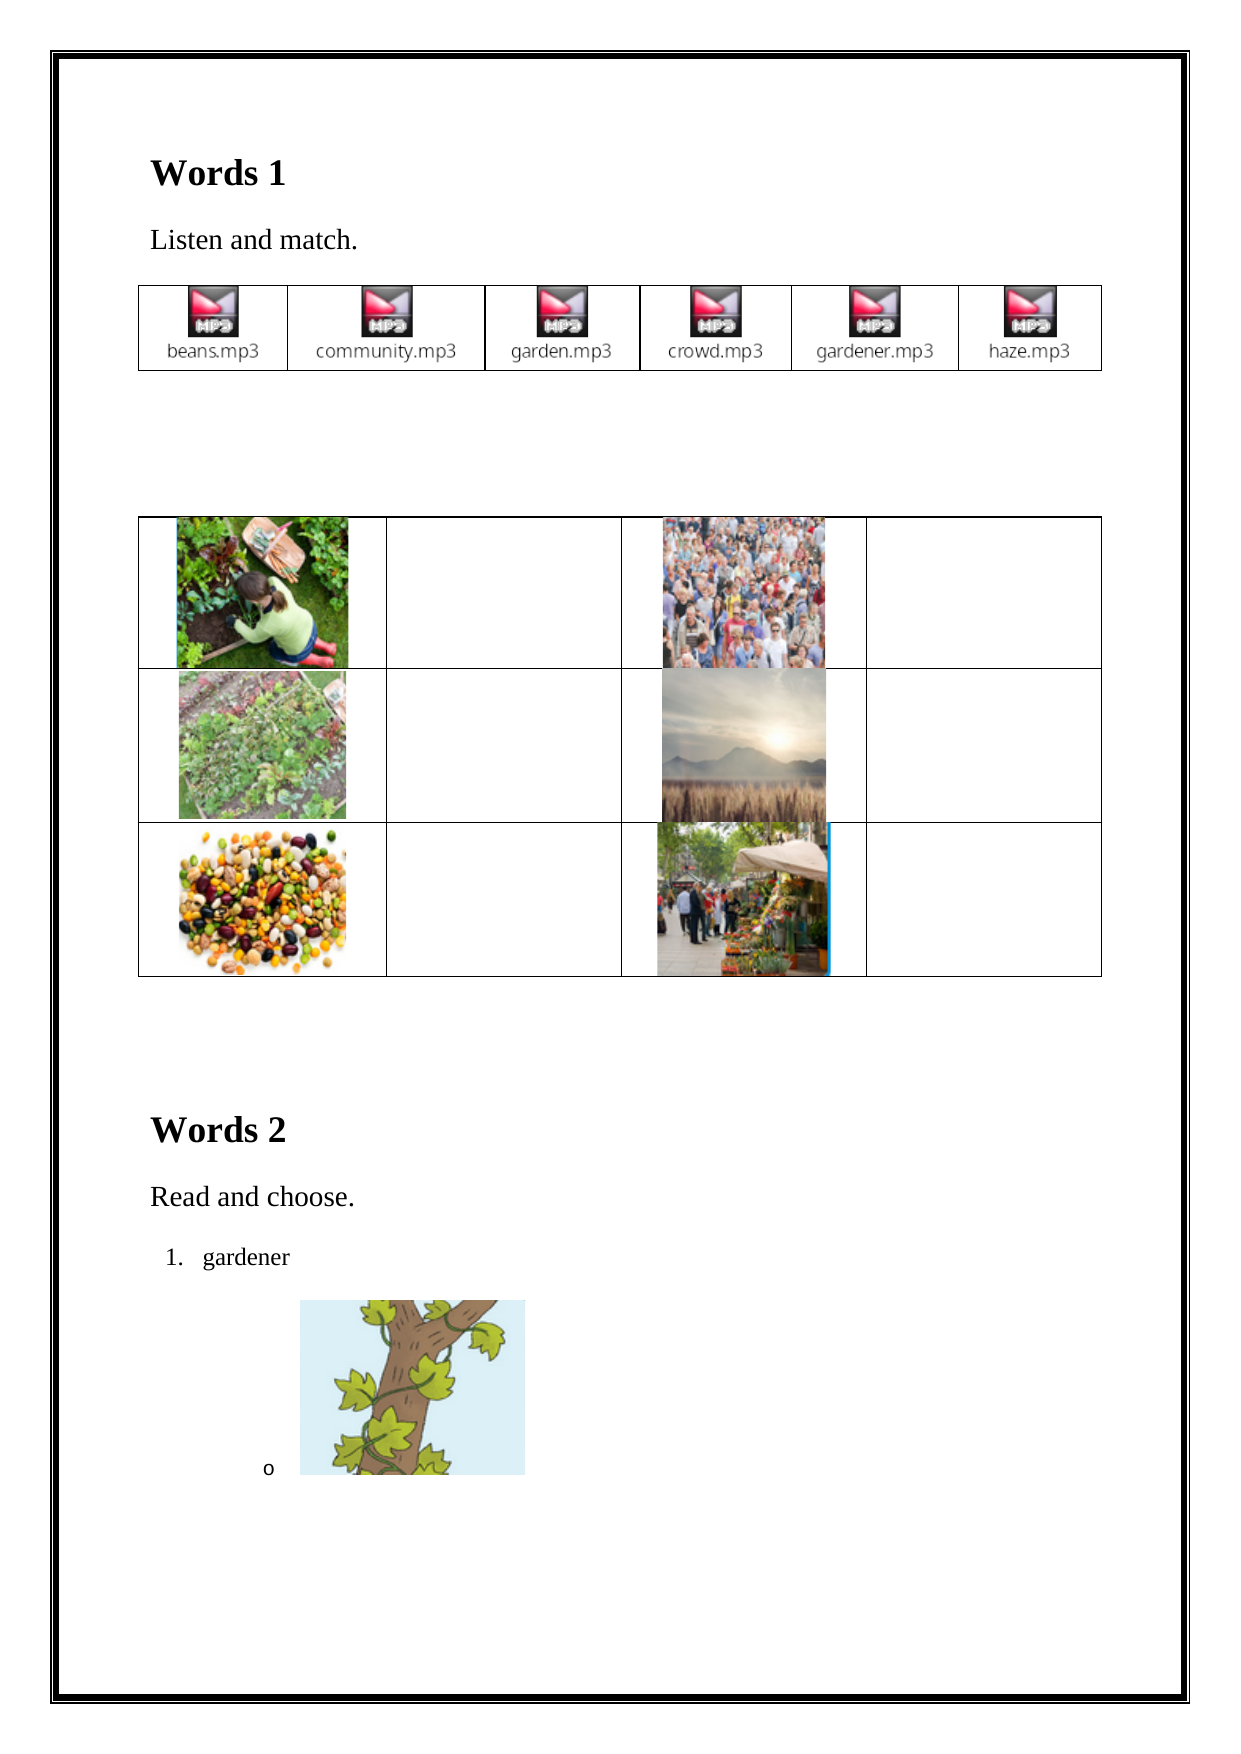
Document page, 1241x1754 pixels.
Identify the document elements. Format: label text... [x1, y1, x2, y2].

table_cell [831, 823, 866, 976]
picture [176, 517, 349, 668]
table_cell [867, 669, 1101, 822]
table_header [959, 286, 1101, 370]
table_cell [139, 823, 386, 976]
table_cell [867, 823, 1101, 976]
table_header [867, 518, 1101, 667]
table_cell [827, 669, 866, 822]
text Read and choose. [150, 1179, 1090, 1213]
table_header [792, 286, 958, 370]
table_cell [622, 823, 657, 976]
table_cell [387, 669, 621, 822]
table_cell [387, 823, 621, 976]
table_header [349, 518, 386, 667]
text Words 1 [150, 150, 1090, 193]
list gardener [165, 1242, 1090, 1271]
picture [178, 823, 347, 975]
table_cell [622, 669, 662, 822]
picture [300, 1300, 525, 1475]
table_header [486, 286, 639, 370]
text Words 2 [150, 1107, 1090, 1150]
table_header [288, 286, 484, 370]
table_header [387, 518, 621, 667]
table_header [139, 286, 287, 370]
picture [178, 671, 347, 819]
text Listen and match. [150, 222, 1090, 256]
table_header [826, 518, 866, 667]
table_header [622, 518, 662, 667]
table_header [139, 518, 176, 667]
table_cell [139, 669, 386, 822]
table_header [641, 286, 791, 370]
picture [657, 517, 827, 976]
